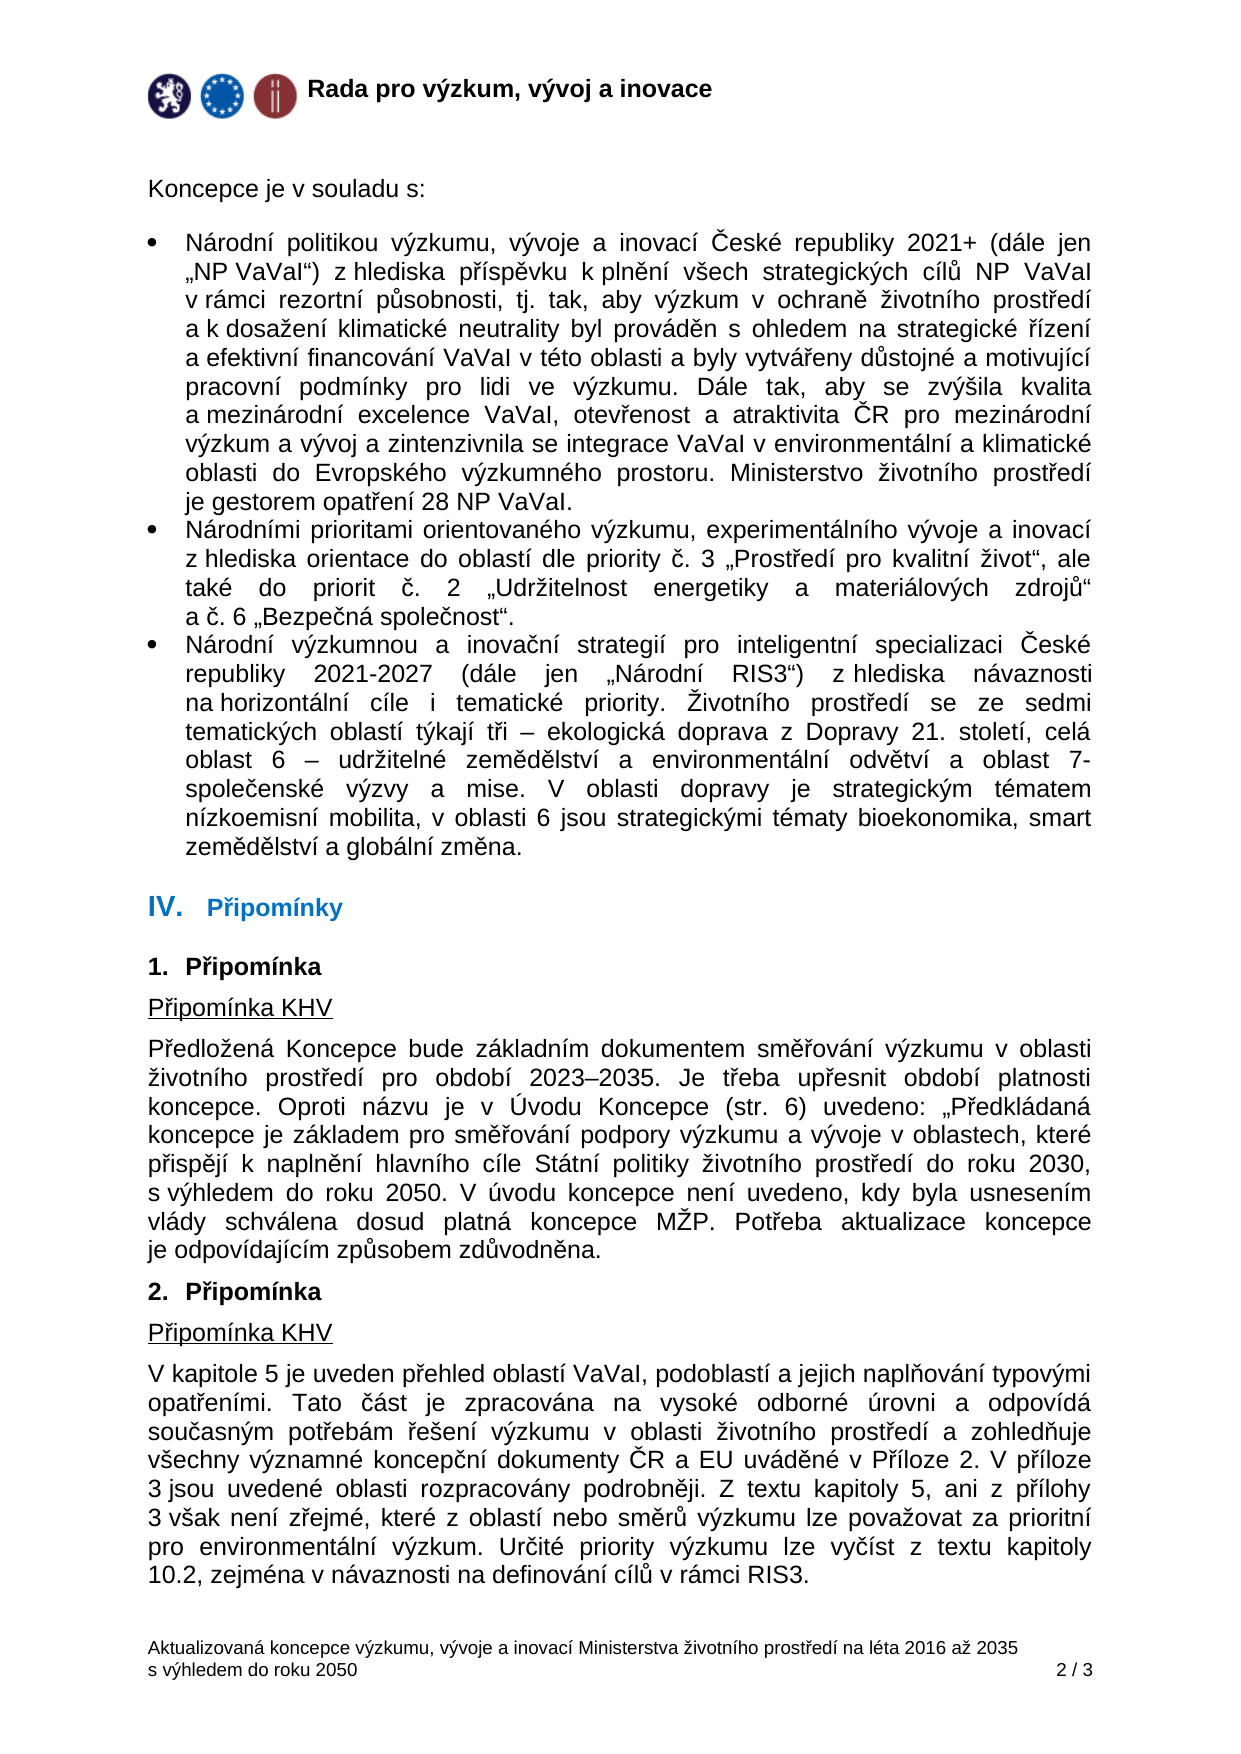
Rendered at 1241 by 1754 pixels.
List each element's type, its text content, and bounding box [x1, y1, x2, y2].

list Národními prioritami orientovaného výzkumu, experimentálního vývoje a inovací z hlediska orientace do oblastí dle priority č. 3 „Prostředí pro kvalitní život“, ale také do priorit č. 2 „Udržitelnost energetiky a materiálových zdrojů“ a č. 6 „Bezpečná společnost“. [148, 515, 1093, 630]
list Připomínky [148, 889, 1093, 923]
text Koncepce je v souladu s: [148, 174, 1093, 203]
text Připomínka KHV [148, 1318, 1093, 1347]
text Připomínka KHV [148, 993, 1093, 1022]
list Připomínka [148, 1277, 1093, 1305]
list Připomínka [148, 952, 1093, 980]
list Národní politikou výzkumu, vývoje a inovací České republiky 2021+ (dále jen „NP VaVaI“) z hlediska příspěvku k plnění všech strategických cílů NP VaVaI v rámci rezortní působnosti, tj. tak, aby výzkum v ochraně životního prostředí a k dosažení klimatické neutrality byl prováděn s ohledem na strategické řízení a efektivní financování VaVaI v této oblasti a byly vytvářeny důstojné a motivující pracovní podmínky pro lidi ve výzkumu. Dále tak, aby se zvýšila kvalita a mezinárodní excelence VaVaI, otevřenost a atraktivita ČR pro mezinárodní výzkum a vývoj a zintenzivnila se integrace VaVaI v environmentální a klimatické oblasti do Evropského výzkumného prostoru. Ministerstvo životního prostředí je gestorem opatření 28 NP VaVaI. [148, 228, 1093, 515]
text Předložená Koncepce bude základním dokumentem směřování výzkumu v oblasti životního prostředí pro období 2023–2035. Je třeba upřesnit období platnosti koncepce. Oproti názvu je v Úvodu Koncepce (str. 6) uvedeno: „Předkládaná koncepce je základem pro směřování podpory výzkumu a vývoje v oblastech, které přispějí k naplnění hlavního cíle Státní politiky životního prostředí do roku 2030, s výhledem do roku 2050. V úvodu koncepce není uvedeno, kdy byla usnesením vlády schválena dosud platná koncepce MŽP. Potřeba aktualizace koncepce je odpovídajícím způsobem zdůvodněna. [148, 1034, 1093, 1264]
text V kapitole 5 je uveden přehled oblastí VaVaI, podoblastí a jejich naplňování typovými opatřeními. Tato část je zpracována na vysoké odborné úrovni a odpovídá současným potřebám řešení výzkumu v oblasti životního prostředí a zohledňuje všechny významné koncepční dokumenty ČR a EU uváděné v Příloze 2. V příloze 3 jsou uvedené oblasti rozpracovány podrobněji. Z textu kapitoly 5, ani z přílohy 3 však není zřejmé, které z oblastí nebo směrů výzkumu lze považovat za prioritní pro environmentální výzkum. Určité priority výzkumu lze vyčíst z textu kapitoly 10.2, zejména v návaznosti na definování cílů v rámci RIS3. [148, 1359, 1093, 1589]
list Národní výzkumnou a inovační strategií pro inteligentní specializaci České republiky 2021-2027 (dále jen „Národní RIS3“) z hlediska návaznosti na horizontální cíle i tematické priority. Životního prostředí se ze sedmi tematických oblastí týkají tři – ekologická doprava z Dopravy 21. století, celá oblast 6 – udržitelné zemědělství a environmentální odvětví a oblast 7-společenské výzvy a mise. V oblasti dopravy je strategickým tématem nízkoemisní mobilita, v oblasti 6 jsou strategickými tématy bioekonomika, smart zemědělství a globální změna. [148, 630, 1093, 861]
picture [147, 73, 298, 120]
